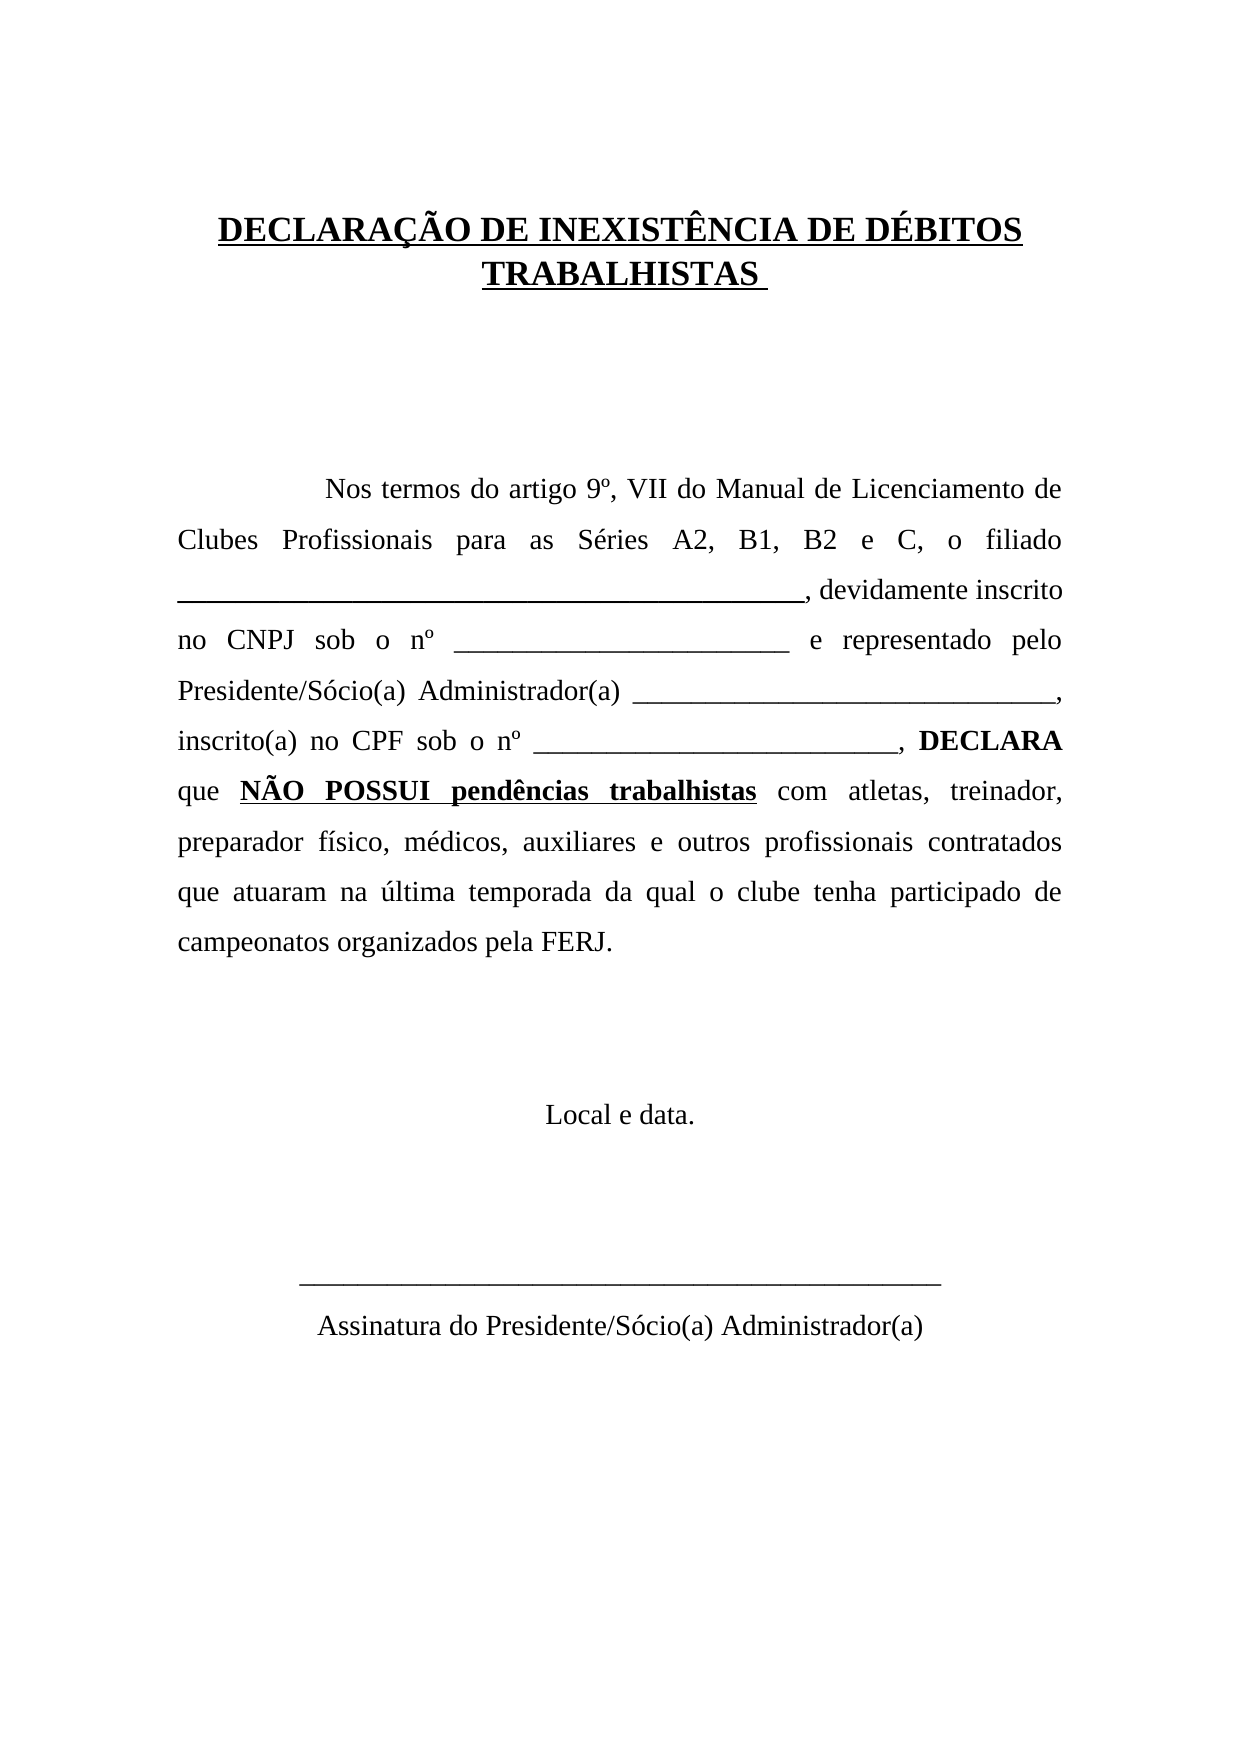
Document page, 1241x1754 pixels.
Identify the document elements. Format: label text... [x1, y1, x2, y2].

text ____________________________________________ [177, 1255, 1063, 1289]
text Assinatura do Presidente/Sócio(a) Administrador(a) [177, 1308, 1063, 1342]
text Local e data. [177, 1097, 1063, 1131]
text DECLARAÇÃO DE INEXISTÊNCIA DE DÉBITOS TRABALHISTAS [177, 208, 1063, 293]
text Nos termos do artigo 9º, VII do Manual de Licenciamento de Clubes Profissionais para as Séries A2, B1, B2 e C, o filiado ___________________________________________, devidamente inscrito no CNPJ sob o nº _______________________ e representado pelo Presidente/Sócio(a) Administrador(a) _____________________________, inscrito(a) no CPF sob o nº _________________________, DECLARA que NÃO POSSUI pendências trabalhistas com atletas, treinador, preparador físico, médicos, auxiliares e outros profissionais contratados que atuaram na última temporada da qual o clube tenha participado de campeonatos organizados pela FERJ. [177, 472, 1063, 958]
